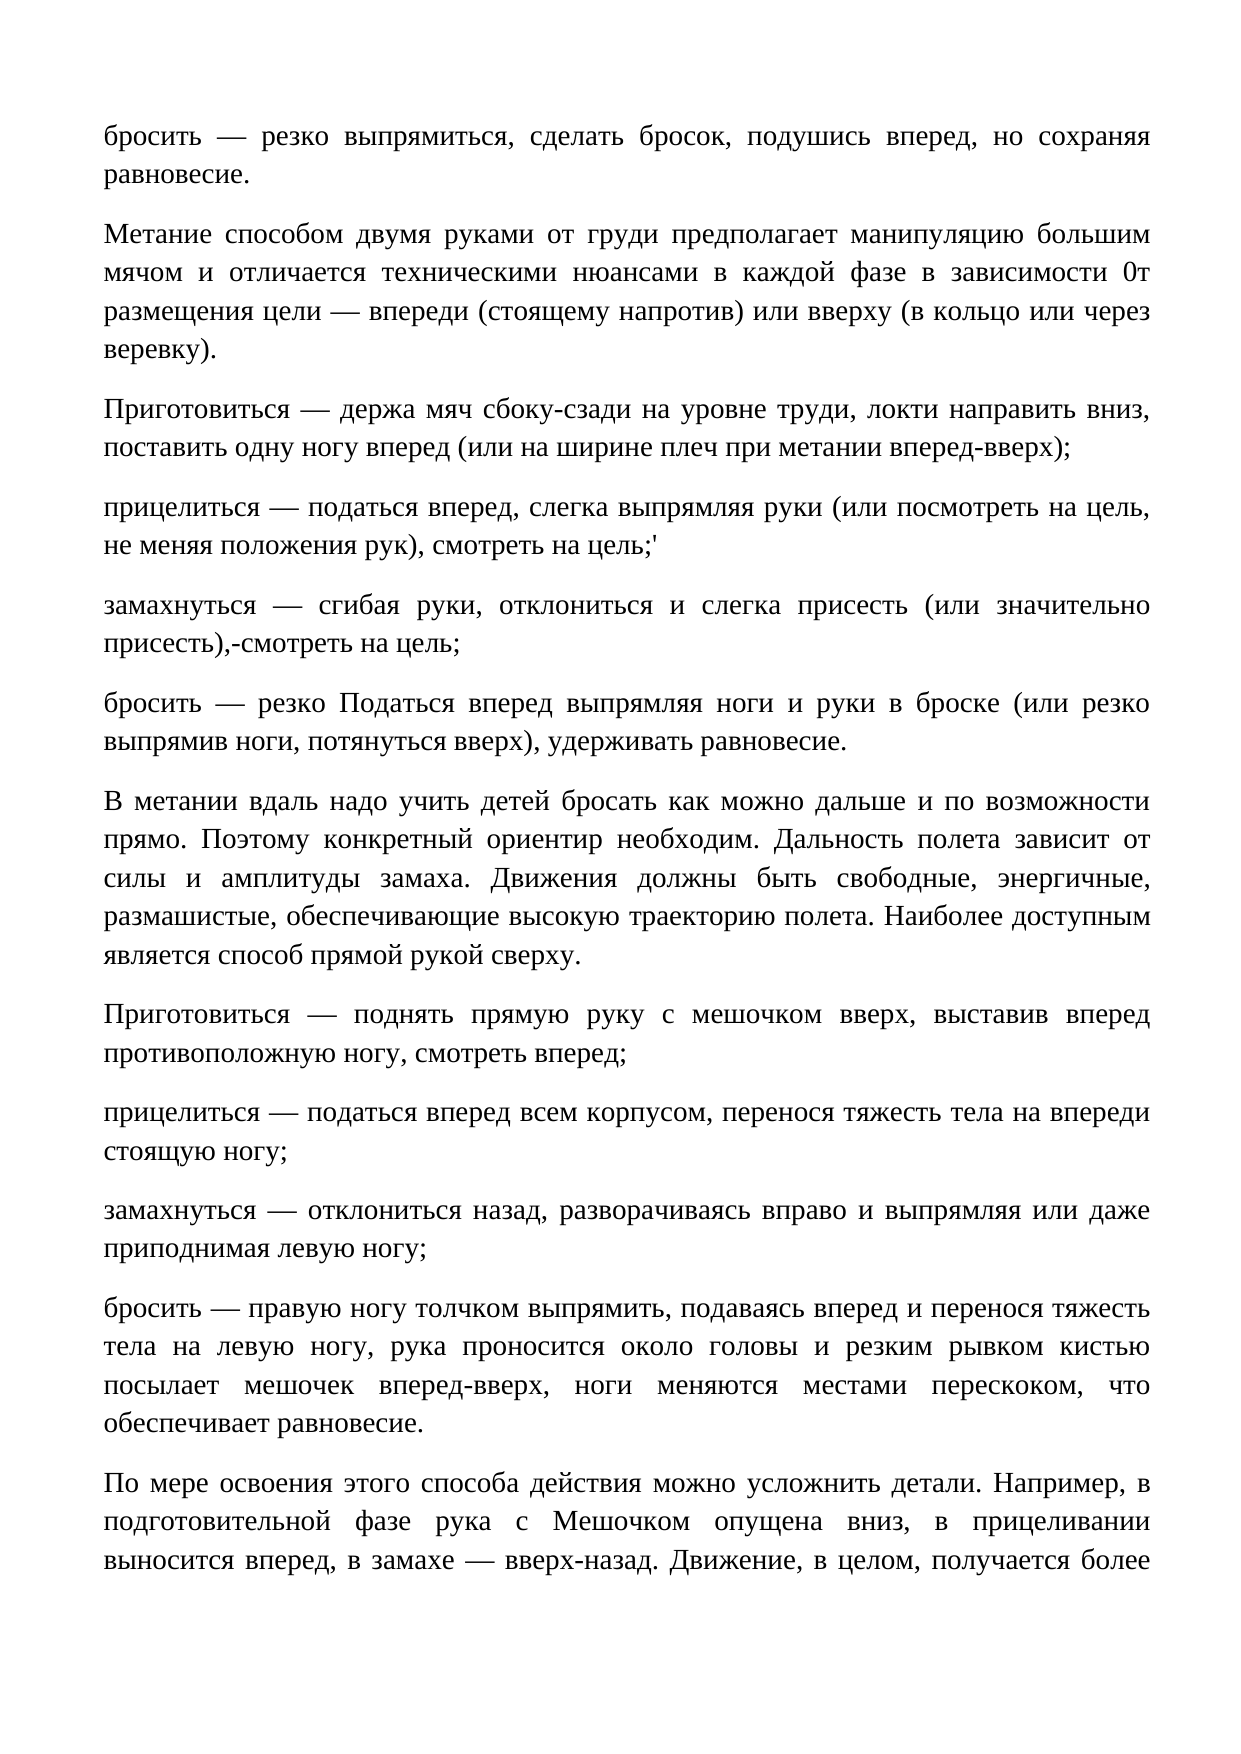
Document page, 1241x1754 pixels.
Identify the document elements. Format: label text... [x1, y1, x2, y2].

text Приготовиться — держа мяч сбоку-сзади на уровне труди, локти направить вниз, поставить одну ногу вперед (или на ширине плеч при метании вперед-вверх); [103, 391, 1152, 463]
text бросить — правую ногу толчком выпрямить, подаваясь вперед и перенося тяжесть тела на левую ногу, рука проносится около головы и резким рывком кистью посылает мешочек вперед-вверх, ноги меняются местами перескоком, что обеспечивает равновесие. [103, 1290, 1152, 1439]
text В метании вдаль надо учить детей бросать как можно дальше и по возможности прямо. Поэтому конкретный ориентир необходим. Дальность полета зависит от силы и амплитуды замаха. Движения должны быть свободные, энергичные, размашистые, обеспечивающие высокую траекторию полета. Наиболее доступным является способ прямой рукой сверху. [103, 783, 1152, 970]
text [103, 1465, 1152, 1576]
text бросить — резко Податься вперед выпрямляя ноги и руки в броске (или резко выпрямив ноги, потянуться вверх), удерживать равновесие. [103, 685, 1152, 757]
text прицелиться — податься вперед всем корпусом, перенося тяжесть тела на впереди стоящую ногу; [103, 1094, 1152, 1166]
text Приготовиться — поднять прямую руку с мешочком вверх, выставив вперед противоположную ногу, смотреть вперед; [103, 996, 1152, 1068]
text Метание способом двумя руками от груди предполагает манипуляцию большим мячом и отличается техническими нюансами в каждой фазе в зависимости 0т размещения цели — впереди (стоящему напротив) или вверху (в кольцо или через веревку). [103, 216, 1152, 365]
text замахнуться — отклониться назад, разворачиваясь вправо и выпрямляя или даже приподнимая левую ногу; [103, 1192, 1152, 1264]
text прицелиться — податься вперед, слегка выпрямляя руки (или посмотреть на цель, не меняя положения рук), смотреть на цель;' [103, 489, 1152, 561]
text замахнуться — сгибая руки, отклониться и слегка присесть (или значительно присесть),-смотреть на цель; [103, 587, 1152, 659]
text бросить — резко выпрямиться, сделать бросок, подушись вперед, но сохраняя равновесие. [103, 118, 1152, 190]
